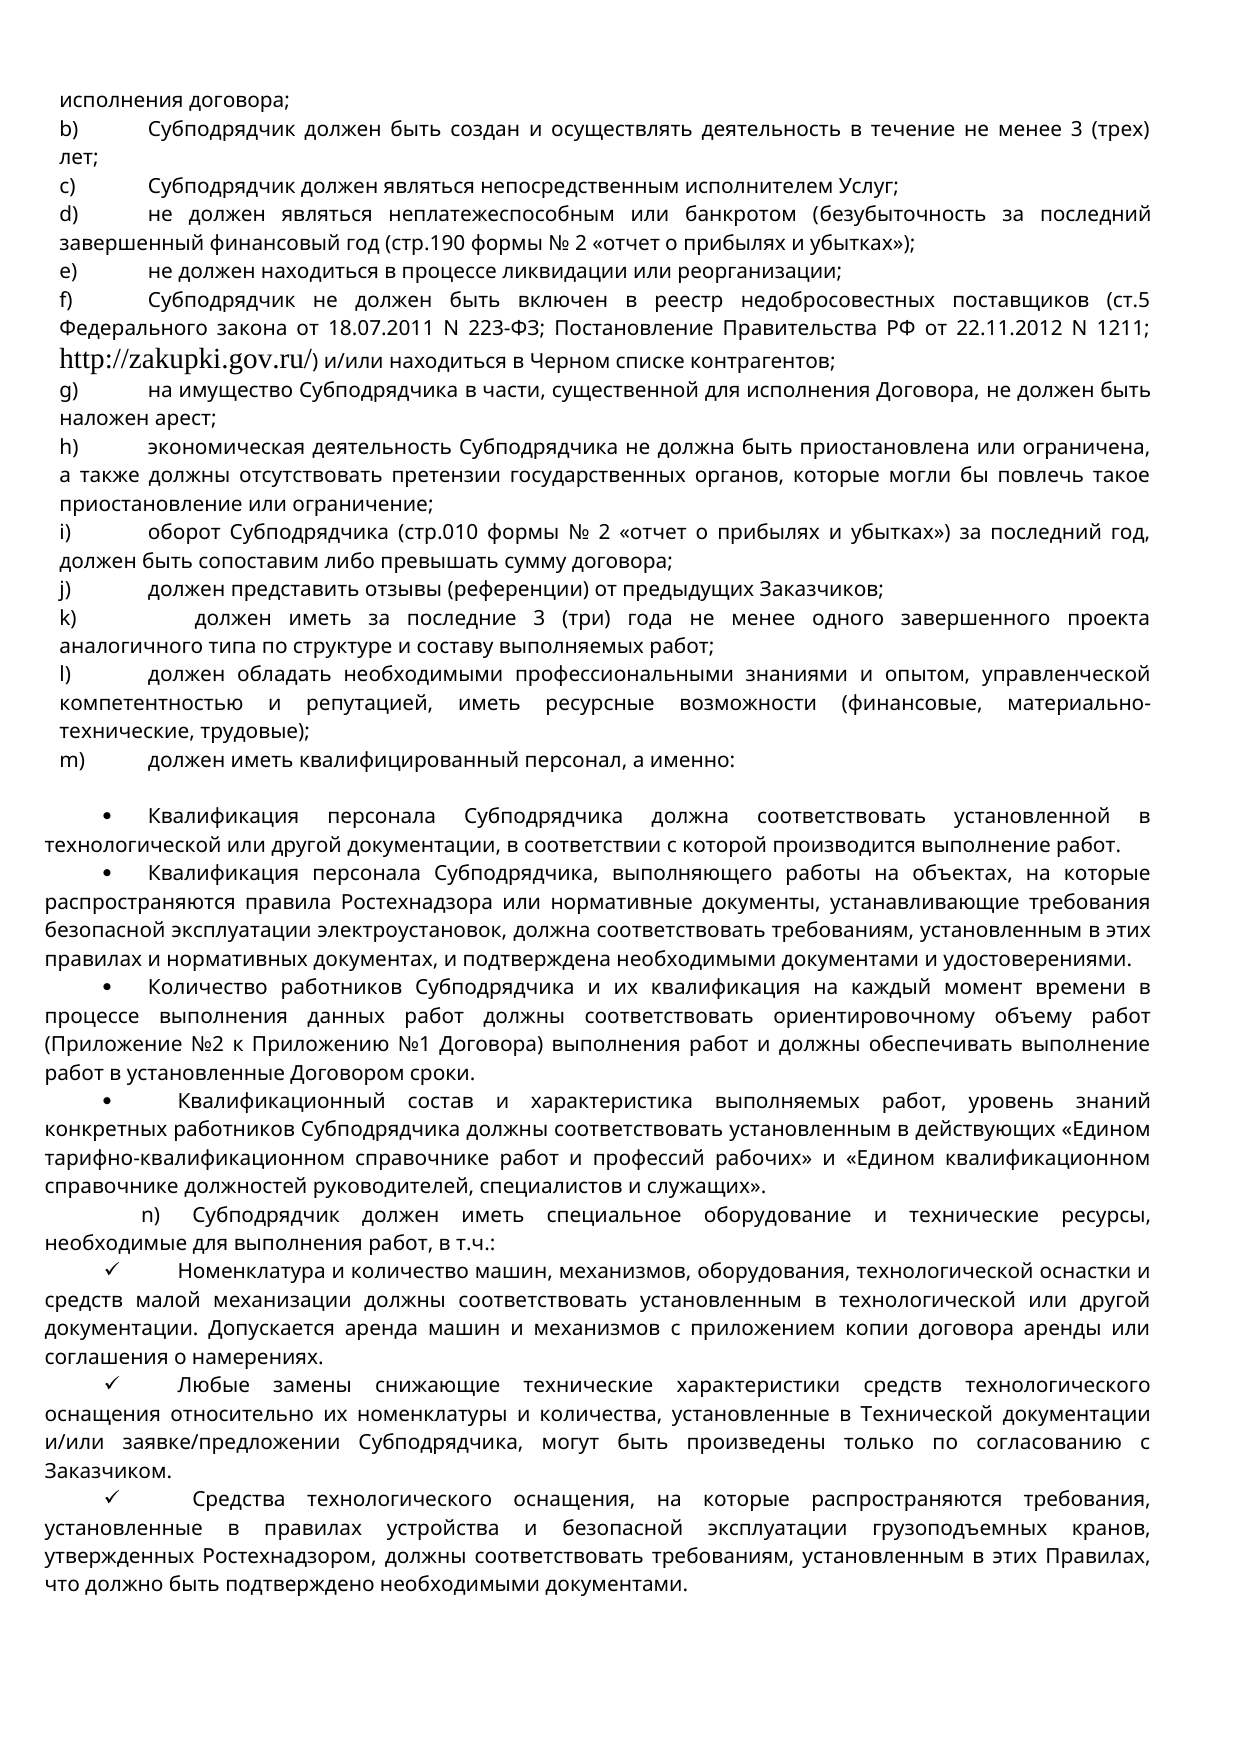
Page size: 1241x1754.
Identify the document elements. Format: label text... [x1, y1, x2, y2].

list не должен находиться в процессе ликвидации или реорганизации; [59, 256, 1152, 285]
list Квалификационный состав и характеристика выполняемых работ, уровень знаний конкретных работников Субподрядчика должны соответствовать установленным в действующих «Едином тарифно-квалификационном справочнике работ и профессий рабочих» и «Едином квалификационном справочнике должностей руководителей, специалистов и служащих». [44, 1086, 1152, 1200]
list должен представить отзывы (референции) от предыдущих Заказчиков; [59, 574, 1152, 603]
list должен обладать необходимыми профессиональными знаниями и опытом, управленческой компетентностью и репутацией, иметь ресурсные возможности (финансовые, материально-технические, трудовые); [59, 659, 1152, 745]
list оборот Субподрядчика (стр.010 формы № 2 «отчет о прибылях и убытках») за последний год, должен быть сопоставим либо превышать сумму договора; [59, 517, 1152, 574]
list не должен являться неплатежеспособным или банкротом (безубыточность за последний завершенный финансовый год (стр.190 формы № 2 «отчет о прибылях и убытках»); [59, 199, 1152, 256]
list Субподрядчик должен быть создан и осуществлять деятельность в течение не менее 3 (трех) лет; [59, 114, 1152, 171]
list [59, 86, 1152, 114]
list Количество работников Субподрядчика и их квалификация на каждый момент времени в процессе выполнения данных работ должны соответствовать ориентировочному объему работ (Приложение №2 к Приложению №1 Договора) выполнения работ и должны обеспечивать выполнение работ в установленные Договором сроки. [44, 972, 1152, 1086]
list Средства технологического оснащения, на которые распространяются требования, установленные в правилах устройства и безопасной эксплуатации грузоподъемных кранов, утвержденных Ростехнадзором, должны соответствовать требованиям, установленным в этих Правилах, что должно быть подтверждено необходимыми документами. [44, 1484, 1152, 1598]
list Субподрядчик должен являться непосредственным исполнителем Услуг; [59, 171, 1152, 199]
list Квалификация персонала Субподрядчика, выполняющего работы на объектах, на которые распространяются правила Ростехнадзора или нормативные документы, устанавливающие требования безопасной эксплуатации электроустановок, должна соответствовать требованиям, установленным в этих правилах и нормативных документах, и подтверждена необходимыми документами и удостоверениями. [44, 858, 1152, 972]
list Субподрядчик не должен быть включен в реестр недобросовестных поставщиков (ст.5 Федерального закона от 18.07.2011 N 223-ФЗ; Постановление Правительства РФ от 22.11.2012 N 1211; http://zakupki.gov.ru/) и/или находиться в Черном списке контрагентов; [59, 285, 1152, 375]
list Квалификация персонала Субподрядчика должна соответствовать установленной в технологической или другой документации, в соответствии с которой производится выполнение работ. [44, 802, 1152, 858]
list должен иметь квалифицированный персонал, а именно: [59, 745, 1152, 773]
list экономическая деятельность Субподрядчика не должна быть приостановлена или ограничена, а также должны отсутствовать претензии государственных органов, которые могли бы повлечь такое приостановление или ограничение; [59, 432, 1152, 517]
list должен иметь за последние 3 (три) года не менее одного завершенного проекта аналогичного типа по структуре и составу выполняемых работ; [59, 603, 1152, 659]
list Номенклатура и количество машин, механизмов, оборудования, технологической оснастки и средств малой механизации должны соответствовать установленным в технологической или другой документации. Допускается аренда машин и механизмов с приложением копии договора аренды или соглашения о намерениях. [44, 1257, 1152, 1370]
list Субподрядчик должен иметь специальное оборудование и технические ресурсы, необходимые для выполнения работ, в т.ч.: [44, 1200, 1152, 1257]
list на имущество Субподрядчика в части, существенной для исполнения Договора, не должен быть наложен арест; [59, 375, 1152, 432]
list Любые замены снижающие технические характеристики средств технологического оснащения относительно их номенклатуры и количества, установленные в Технической документации и/или заявке/предложении Субподрядчика, могут быть произведены только по согласованию с Заказчиком. [44, 1370, 1152, 1484]
